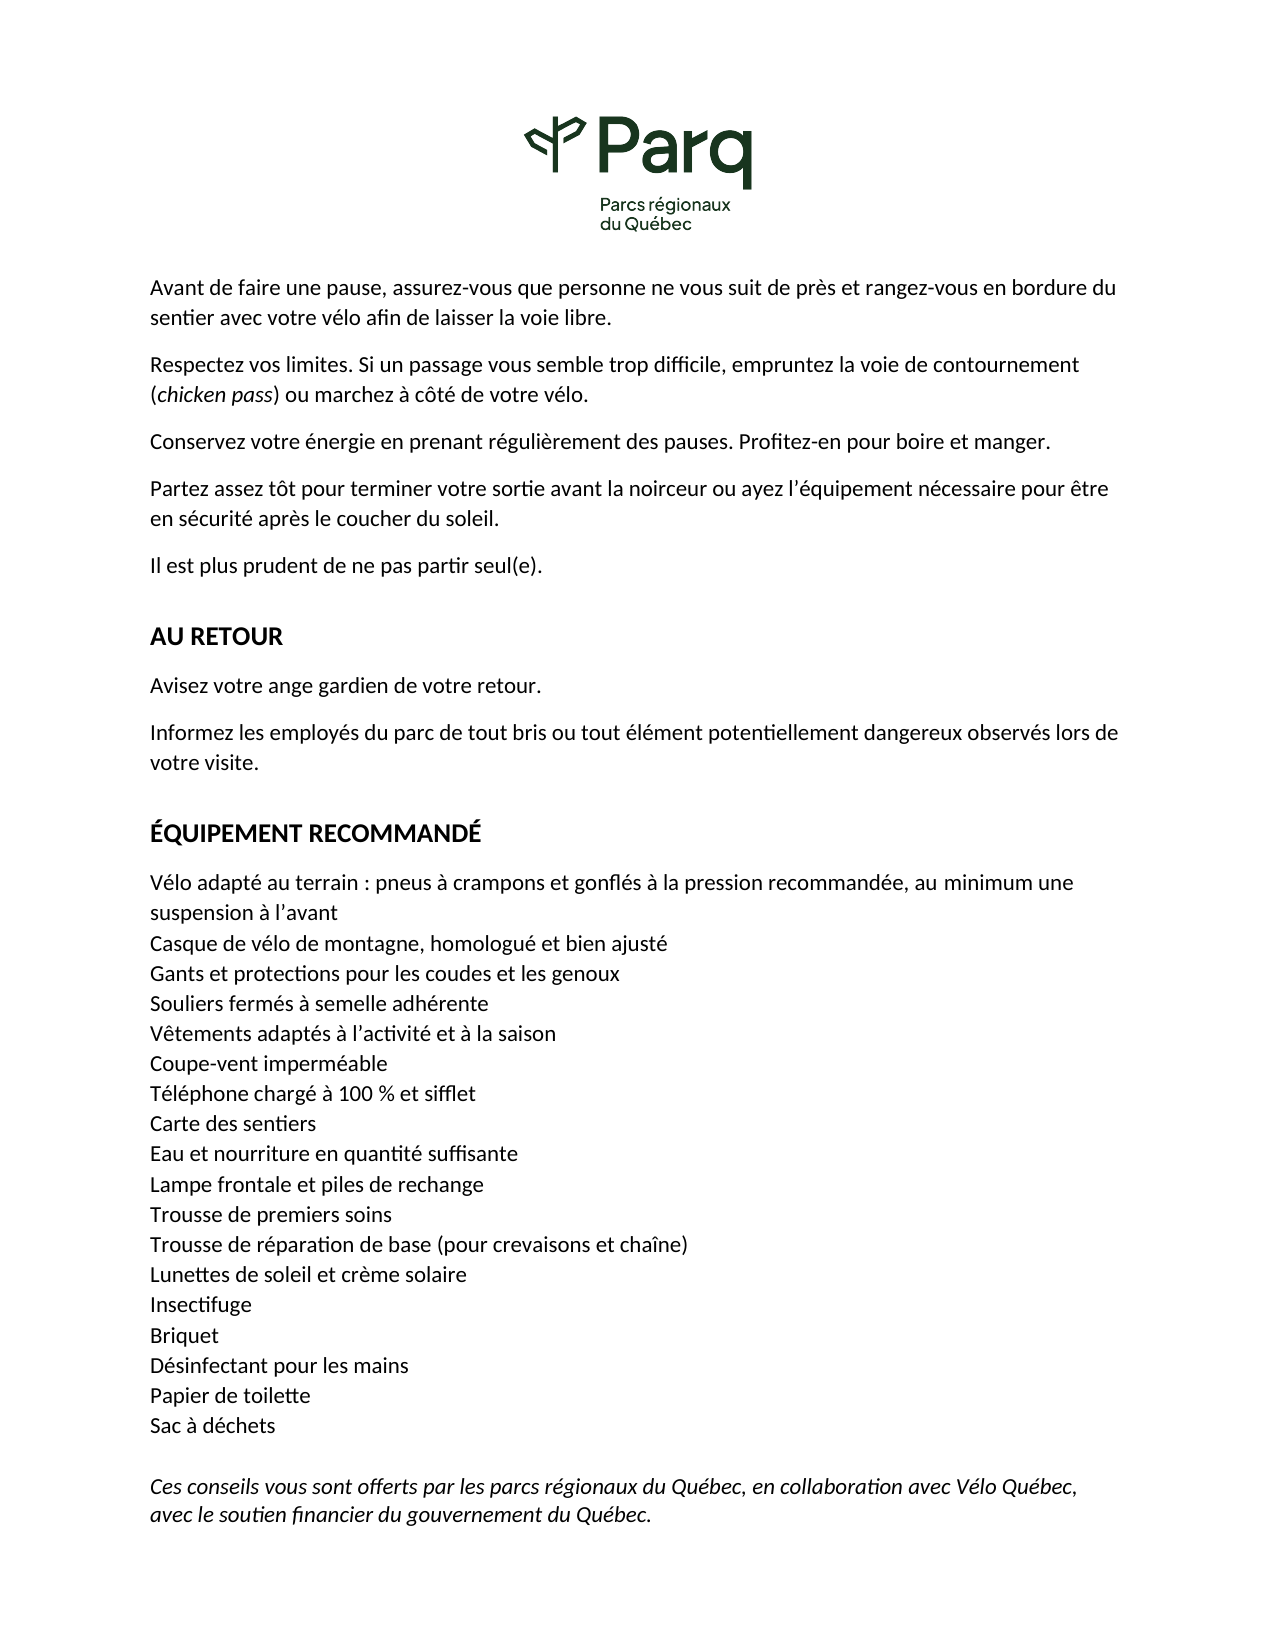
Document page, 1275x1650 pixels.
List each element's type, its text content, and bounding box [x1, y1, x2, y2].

text Vêtements adaptés à l’activité et à la saison [150, 1019, 1125, 1047]
text Coupe-vent imperméable [150, 1049, 1125, 1077]
text Eau et nourriture en quantité suffisante [150, 1139, 1125, 1168]
text Avisez votre ange gardien de votre retour. [150, 671, 1125, 699]
text Souliers fermés à semelle adhérente [150, 989, 1125, 1017]
text Téléphone chargé à 100 % et sifflet [150, 1079, 1125, 1107]
text Trousse de premiers soins [150, 1200, 1125, 1228]
text Insectifuge [150, 1291, 1125, 1319]
text Lunettes de soleil et crème solaire [150, 1260, 1125, 1288]
text Respectez vos limites. Si un passage vous semble trop difficile, empruntez la voie de contournement (chicken pass) ou marchez à côté de votre vélo. [150, 350, 1125, 408]
text Ces conseils vous sont offerts par les parcs régionaux du Québec, en collaboration avec Vélo Québec, avec le soutien financier du gouvernement du Québec. [150, 1472, 1125, 1528]
text Conservez votre énergie en prenant régulièrement des pauses. Profitez-en pour boire et manger. [150, 427, 1125, 455]
text AU RETOUR [150, 619, 1125, 652]
text Gants et protections pour les coudes et les genoux [150, 959, 1125, 987]
text Trousse de réparation de base (pour crevaisons et chaîne) [150, 1230, 1125, 1258]
text Vélo adapté au terrain : pneus à crampons et gonflés à la pression recommandée, au minimum une suspension à l’avant [150, 868, 1125, 927]
text Il est plus prudent de ne pas partir seul(e). [150, 551, 1125, 579]
text Briquet Désinfectant pour les mains [150, 1321, 1125, 1379]
text Casque de vélo de montagne, homologué et bien ajusté [150, 929, 1125, 957]
text ÉQUIPEMENT RECOMMANDÉ [150, 816, 1125, 849]
text Carte des sentiers [150, 1109, 1125, 1137]
text Lampe frontale et piles de rechange [150, 1170, 1125, 1198]
picture [489, 75, 786, 274]
text Papier de toilette Sac à déchets [150, 1381, 1125, 1439]
text Partez assez tôt pour terminer votre sortie avant la noirceur ou ayez l’équipement nécessaire pour être en sécurité après le coucher du soleil. [150, 474, 1125, 532]
text Informez les employés du parc de tout bris ou tout élément potentiellement dangereux observés lors de votre visite. [150, 718, 1125, 776]
text Avant de faire une pause, assurez-vous que personne ne vous suit de près et rangez-vous en bordure du sentier avec votre vélo afin de laisser la voie libre. [150, 273, 1125, 331]
